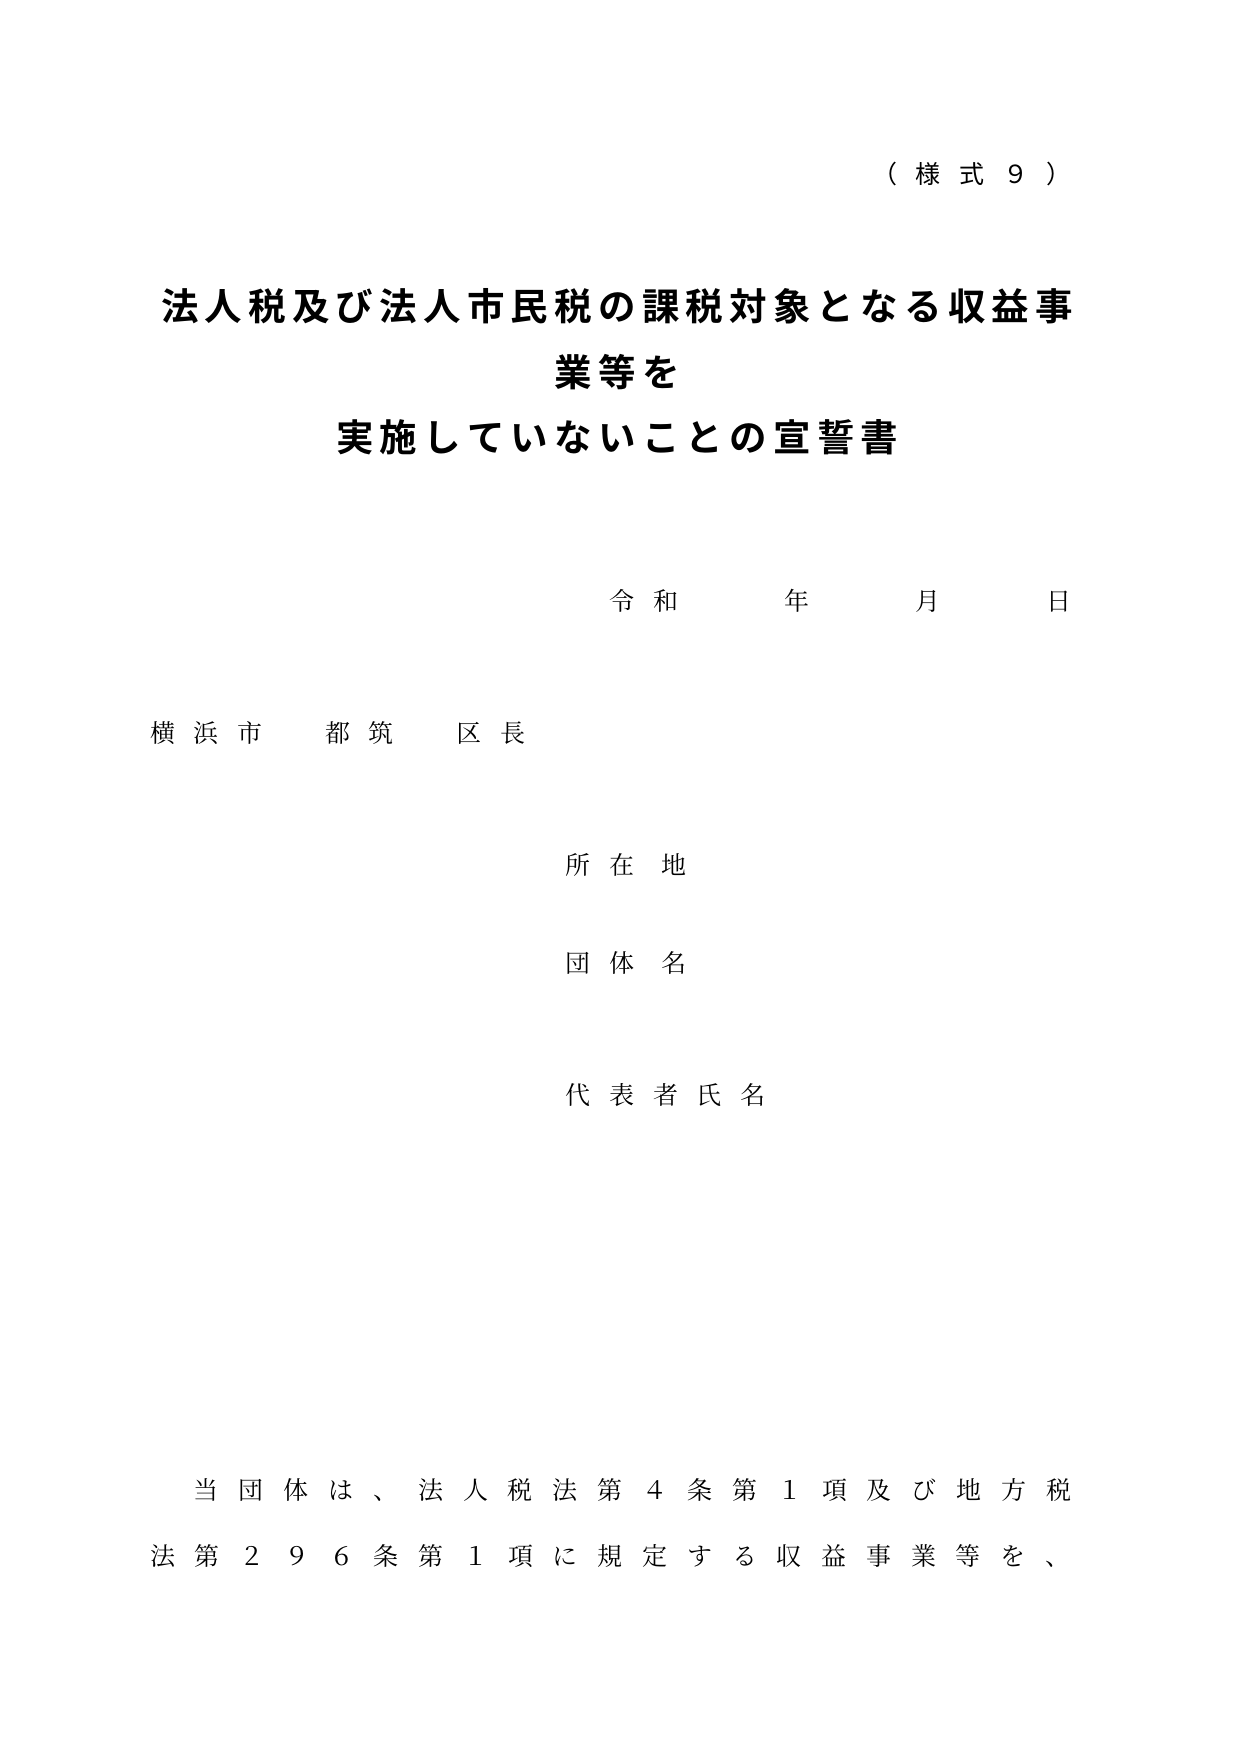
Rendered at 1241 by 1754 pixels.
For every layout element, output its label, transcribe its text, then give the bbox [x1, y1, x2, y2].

text 令和 年 月 日 [150, 567, 1090, 633]
text 所在地 [551, 831, 1090, 896]
text 実施していないことの宣誓書 [150, 403, 1090, 468]
text 団体名 [551, 929, 1090, 995]
text 法人税及び法人市民税の課税対象となる収益事業等を [150, 271, 1090, 403]
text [150, 1456, 1090, 1588]
text （様式９） [150, 139, 1090, 205]
text 都筑 区長 [150, 699, 1090, 765]
text 代表者氏名 [551, 1061, 1090, 1127]
